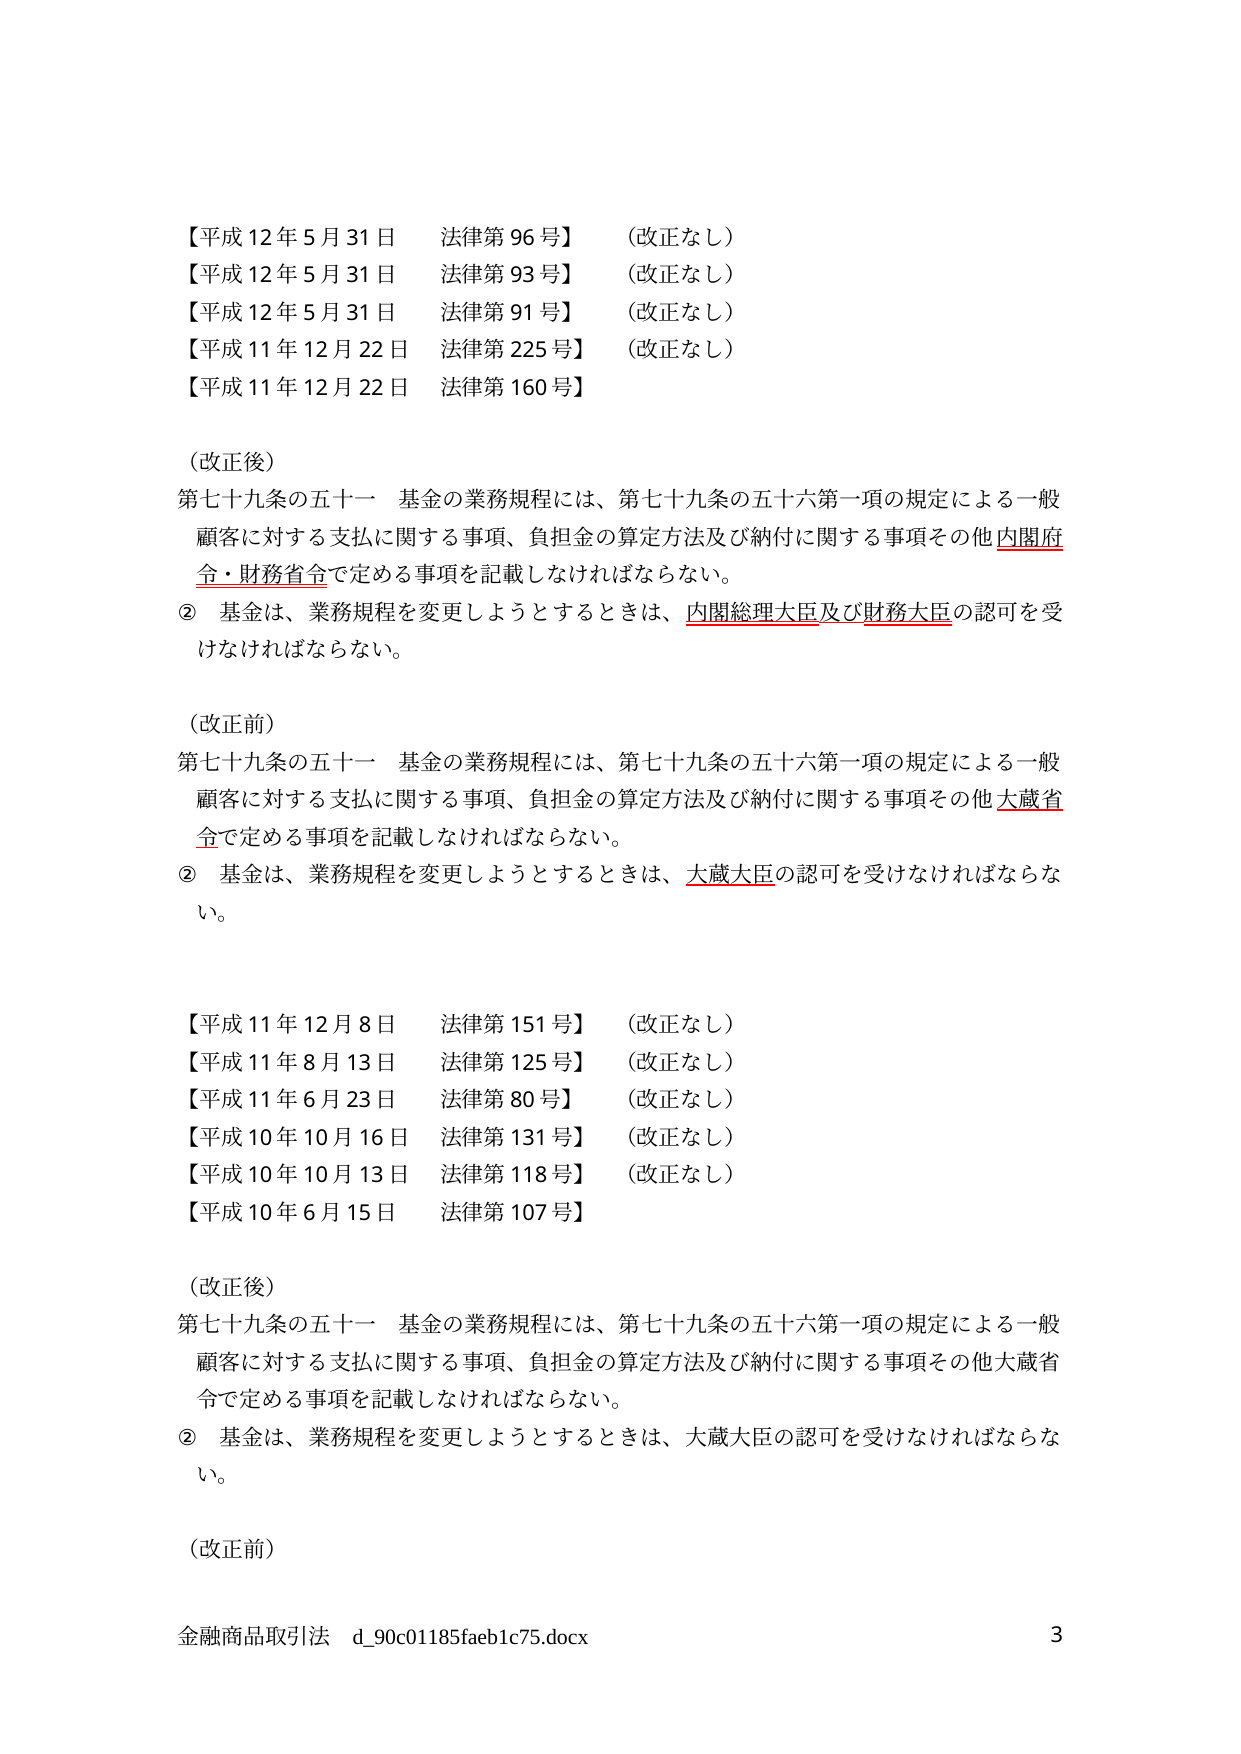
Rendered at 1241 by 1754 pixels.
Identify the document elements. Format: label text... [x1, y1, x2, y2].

text 【平成10年10月16日 法律第131号】 （改正なし） [177, 1117, 1063, 1154]
text 【平成11年12月22日 法律第225号】 （改正なし） [177, 329, 1063, 367]
text ② 基金は、業務規程を変更しようとするときは、大蔵大臣の認可を受けなければならない。 [177, 854, 1063, 929]
text 【平成12年5月31日 法律第93号】 （改正なし） [177, 254, 1063, 292]
text 【平成10年6月15日 法律第107号】 [177, 1192, 1063, 1229]
text 【平成10年10月13日 法律第118号】 （改正なし） [177, 1154, 1063, 1192]
text ② 基金は、業務規程を変更しようとするときは、内閣総理大臣及び財務大臣の認可を受けなければならない。 [177, 592, 1063, 667]
text 第七十九条の五十一 基金の業務規程には、第七十九条の五十六第一項の規定による一般顧客に対する支払に関する事項、負担金の算定方法及び納付に関する事項その他大蔵省令で定める事項を記載しなければならない。 [177, 1304, 1063, 1417]
text 【平成11年12月22日 法律第160号】 [177, 367, 1063, 404]
text 【平成11年8月13日 法律第125号】 （改正なし） [177, 1042, 1063, 1079]
text （改正前） [177, 704, 1063, 742]
text ② 基金は、業務規程を変更しようとするときは、大蔵大臣の認可を受けなければならない。 [177, 1417, 1063, 1492]
text 【平成11年6月23日 法律第80号】 （改正なし） [177, 1079, 1063, 1117]
text 第七十九条の五十一 基金の業務規程には、第七十九条の五十六第一項の規定による一般顧客に対する支払に関する事項、負担金の算定方法及び納付に関する事項その他大蔵省令で定める事項を記載しなければならない。 [177, 742, 1063, 854]
text 【平成11年12月8日 法律第151号】 （改正なし） [177, 1004, 1063, 1042]
text （改正後） [177, 442, 1063, 479]
text （改正後） [177, 1267, 1063, 1304]
text 【平成12年5月31日 法律第96号】 （改正なし） [177, 217, 1063, 254]
text 【平成12年5月31日 法律第91号】 （改正なし） [177, 292, 1063, 329]
text （改正前） [177, 1529, 1063, 1567]
text 第七十九条の五十一 基金の業務規程には、第七十九条の五十六第一項の規定による一般顧客に対する支払に関する事項、負担金の算定方法及び納付に関する事項その他内閣府令・財務省令で定める事項を記載しなければならない。 [177, 479, 1063, 592]
